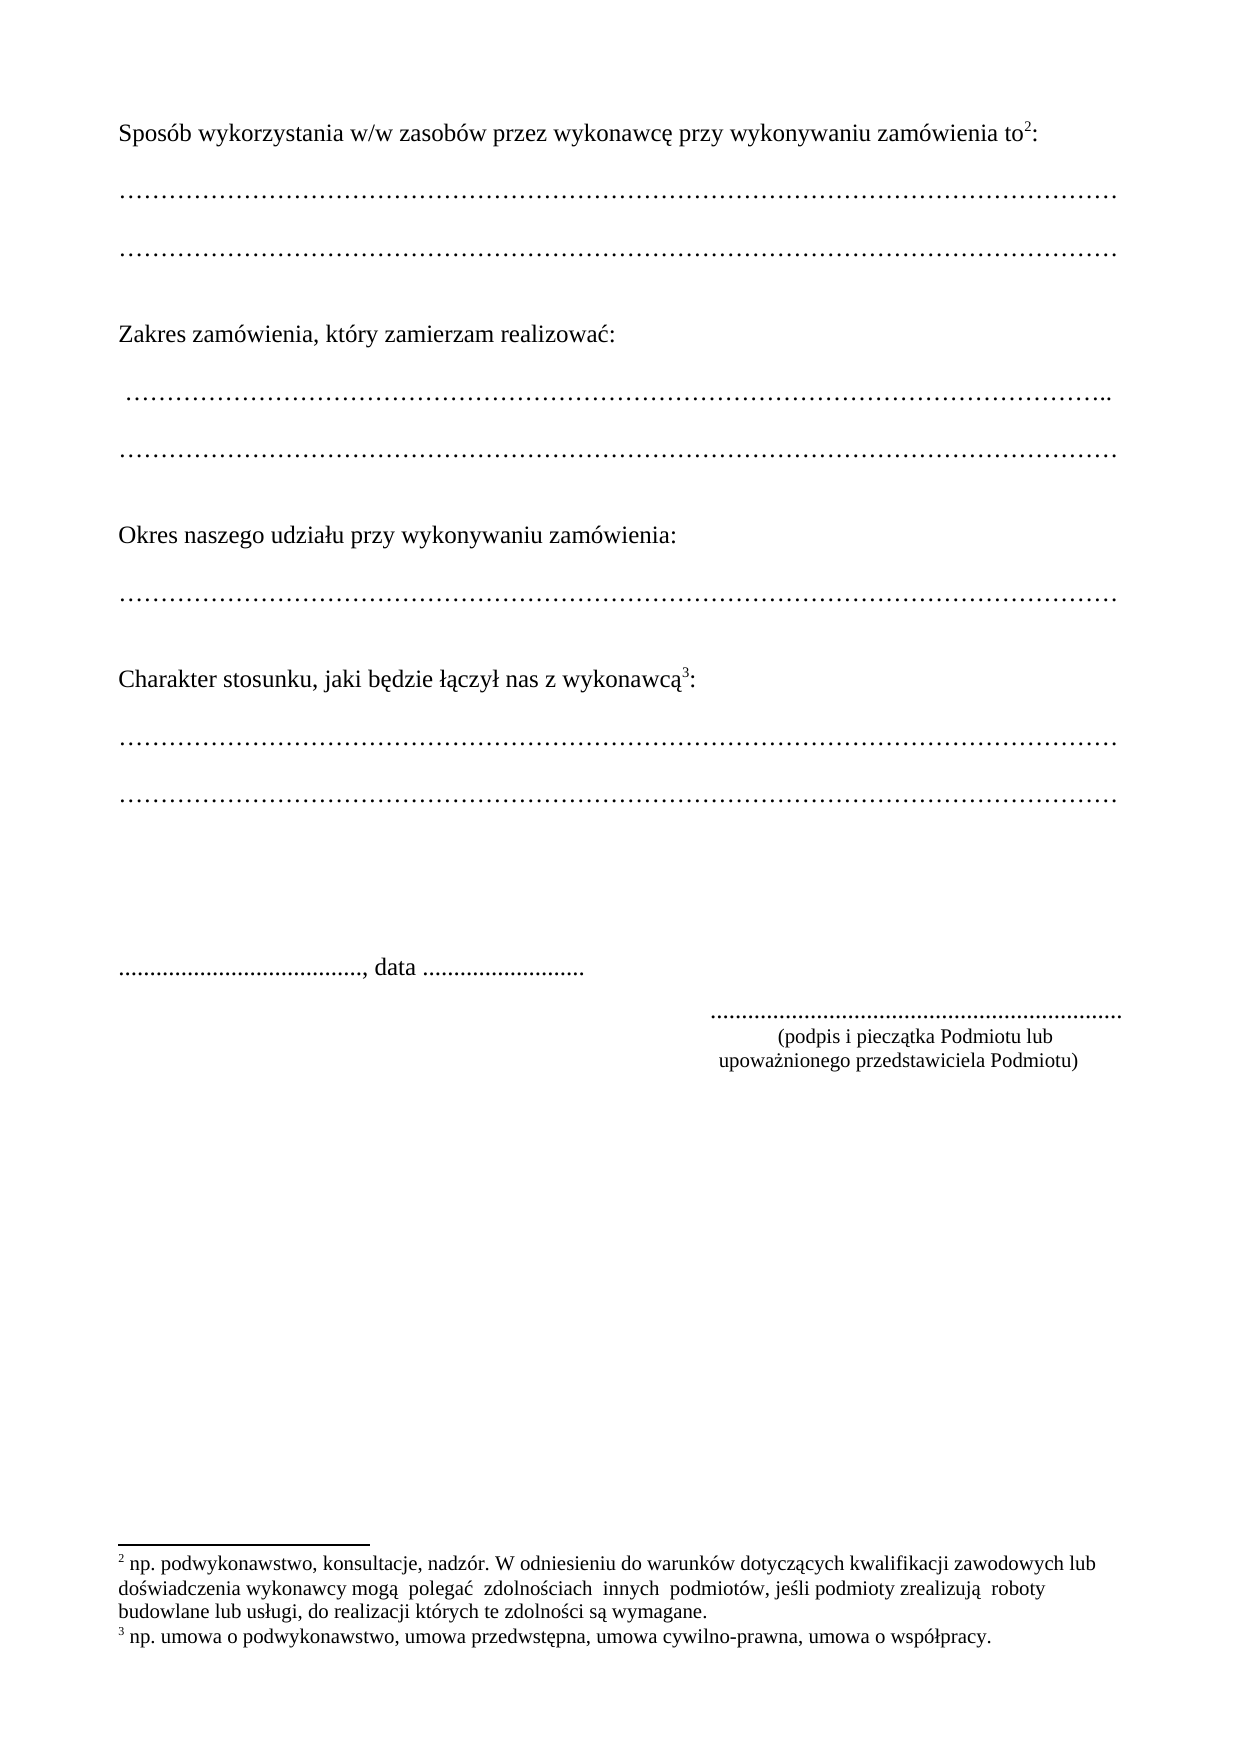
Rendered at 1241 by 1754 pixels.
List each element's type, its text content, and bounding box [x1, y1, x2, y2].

text .................................................................. [561, 995, 1122, 1024]
text ………………………………………………………………………………………………………… [118, 779, 1122, 808]
text ………………………………………………………………………………………………………… [118, 176, 1122, 204]
text Sposób wykorzystania w/w zasobów przez wykonawcę przy wykonywaniu zamówienia to: [118, 118, 1122, 147]
text Okres naszego udziału przy wykonywaniu zamówienia: [118, 521, 1122, 549]
text Charakter stosunku, jaki będzie łączył nas z wykonawcą: [118, 664, 1122, 693]
text ……………………………………………………………………………………………………….. [118, 377, 1122, 406]
text ………………………………………………………………………………………………………… [118, 578, 1122, 607]
text ………………………………………………………………………………………………………… [118, 722, 1122, 751]
text Zakres zamówienia, który zamierzam realizować: [118, 319, 1122, 348]
text (podpis i pieczątka Podmiotu lub [662, 1024, 1122, 1048]
text upoważnionego przedstawiciela Podmiotu) [118, 1048, 1122, 1072]
text ………………………………………………………………………………………………………… [118, 233, 1122, 262]
text ......................................., data .......................... [118, 952, 1122, 981]
text ………………………………………………………………………………………………………… [118, 434, 1122, 463]
